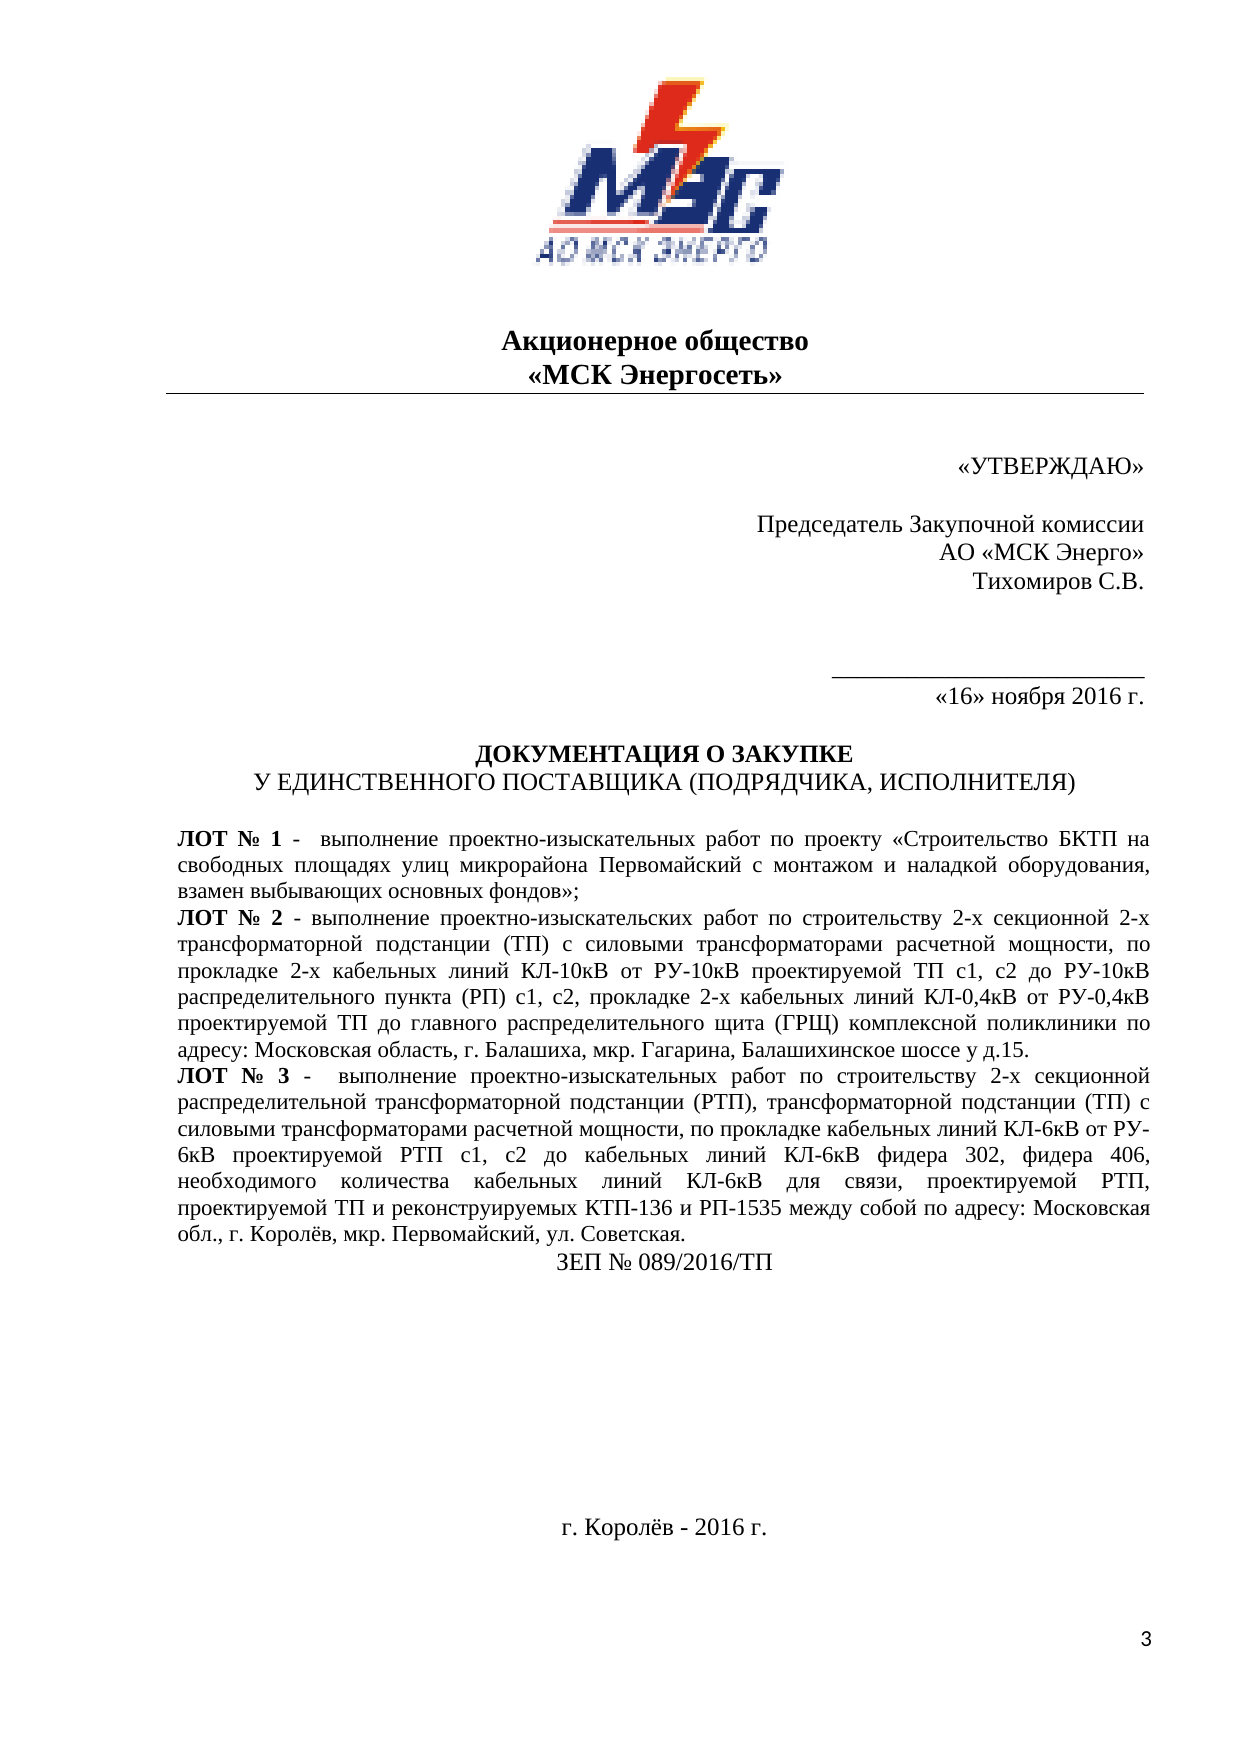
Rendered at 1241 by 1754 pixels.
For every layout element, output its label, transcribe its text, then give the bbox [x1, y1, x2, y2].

title Акционерное общество [166, 323, 1144, 357]
subtitle У ЕДИНСТВЕННОГО ПОСТАВЩИКА (ПОДРЯДЧИКА, ИСПОЛНИТЕЛЯ) [177, 767, 1152, 796]
text ЛОТ № 3 - выполнение проектно-изыскательных работ по строительству 2-х секционной распределительной трансформаторной подстанции (РТП), трансформаторной подстанции (ТП) с силовыми трансформаторами расчетной мощности, по прокладке кабельных линий КЛ-6кВ от РУ-6кВ проектируемой РТП с1, с2 до кабельных линий КЛ-6кВ фидера 302, фидера 406, необходимого количества кабельных линий КЛ-6кВ для связи, проектируемой РТП, проектируемой ТП и реконструируемых КТП-136 и РП-1535 между собой по адресу: Московская обл., г. Королёв, мкр. Первомайский, ул. Советская. [177, 1062, 1152, 1247]
title «МСК Энергосеть» [166, 357, 1144, 393]
text г. Королёв - 2016 г. [177, 1512, 1152, 1540]
title «16» ноября 2016 г. [166, 681, 1144, 710]
text ЗЕП № 089/2016/ТП [177, 1247, 1152, 1275]
subtitle ЛОТ № 2 - выполнение проектно-изыскательских работ по строительству 2-х секционной 2-х трансформаторной подстанции (ТП) с силовыми трансформаторами расчетной мощности, по прокладке 2-х кабельных линий КЛ-10кВ от РУ-10кВ проектируемой ТП с1, с2 до РУ-10кВ распределительного пункта (РП) с1, с2, прокладке 2-х кабельных линий КЛ-0,4кВ от РУ-0,4кВ проектируемой ТП до главного распределительного щита (ГРЩ) комплексной поликлиники по адресу: Московская область, г. Балашиха, мкр. Гагарина, Балашихинское шоссе у д.15. [177, 904, 1152, 1062]
title _________________________ [166, 652, 1144, 681]
subtitle ДОКУМЕНТАЦИЯ О ЗАКУПКЕ [177, 739, 1152, 767]
text ЛОТ № 1 - выполнение проектно-изыскательных работ по проекту «Строительство БКТП на свободных площадях улиц микрорайона Первомайский с монтажом и наладкой оборудования, взамен выбывающих основных фондов»; [177, 825, 1152, 904]
title АО «МСК Энерго» [166, 537, 1144, 566]
title «УТВЕРЖДАЮ» [166, 451, 1144, 480]
title Тихомиров С.В. [166, 566, 1144, 595]
title Председатель Закупочной комиссии [166, 509, 1144, 537]
